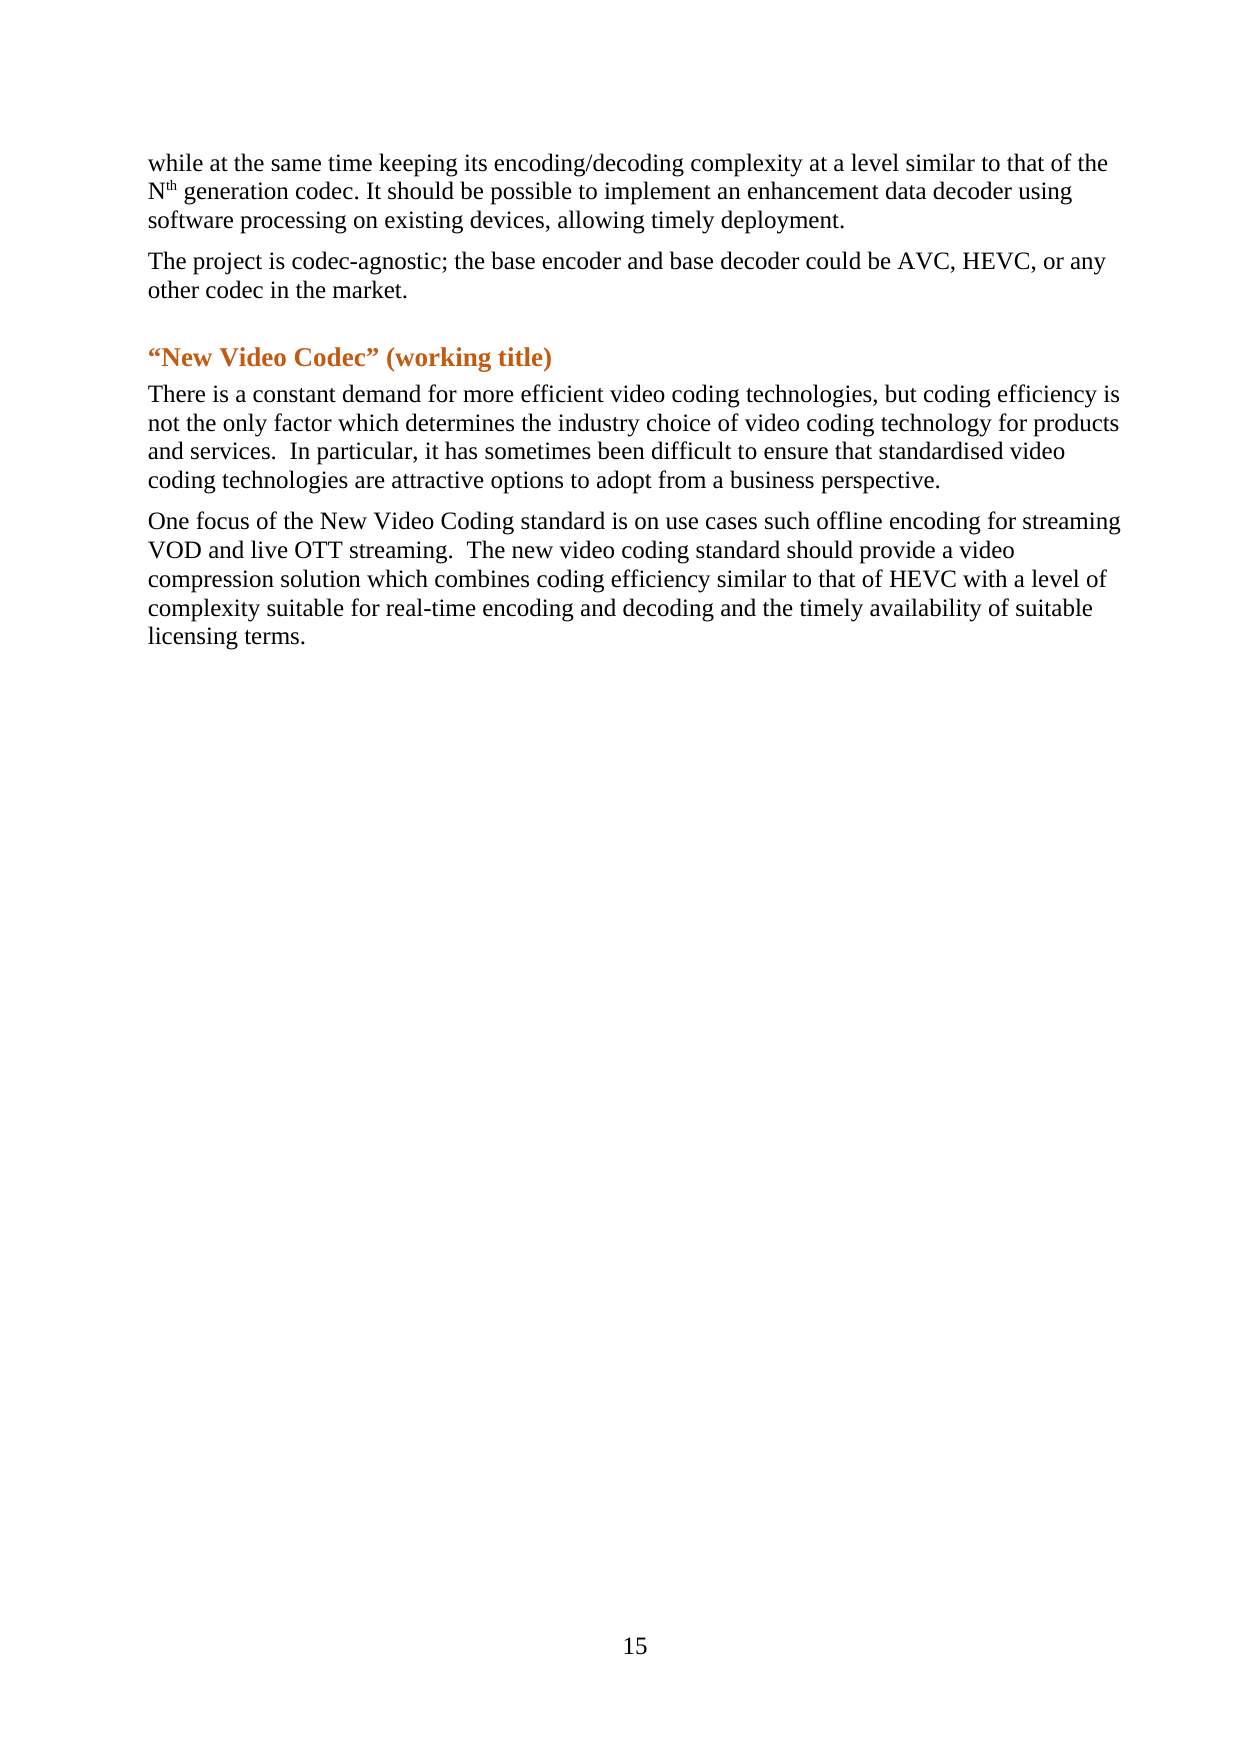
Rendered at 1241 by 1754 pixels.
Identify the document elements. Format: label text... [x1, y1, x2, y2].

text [148, 148, 1122, 234]
text There is a constant demand for more efficient video coding technologies, but coding efficiency is not the only factor which determines the industry choice of video coding technology for products and services. In particular, it has sometimes been difficult to ensure that standardised video coding technologies are attractive options to adopt from a business perspective. [148, 379, 1122, 494]
text The project is codec-agnostic; the base encoder and base decoder could be AVC, HEVC, or any other codec in the market. [148, 246, 1122, 304]
subtitle “New Video Codec” (working title) [148, 341, 1122, 373]
text One focus of the New Video Coding standard is on use cases such offline encoding for streaming VOD and live OTT streaming. The new video coding standard should provide a video compression solution which combines coding efficiency similar to that of HEVC with a level of complexity suitable for real-time encoding and decoding and the timely availability of suitable licensing terms. [148, 506, 1122, 650]
